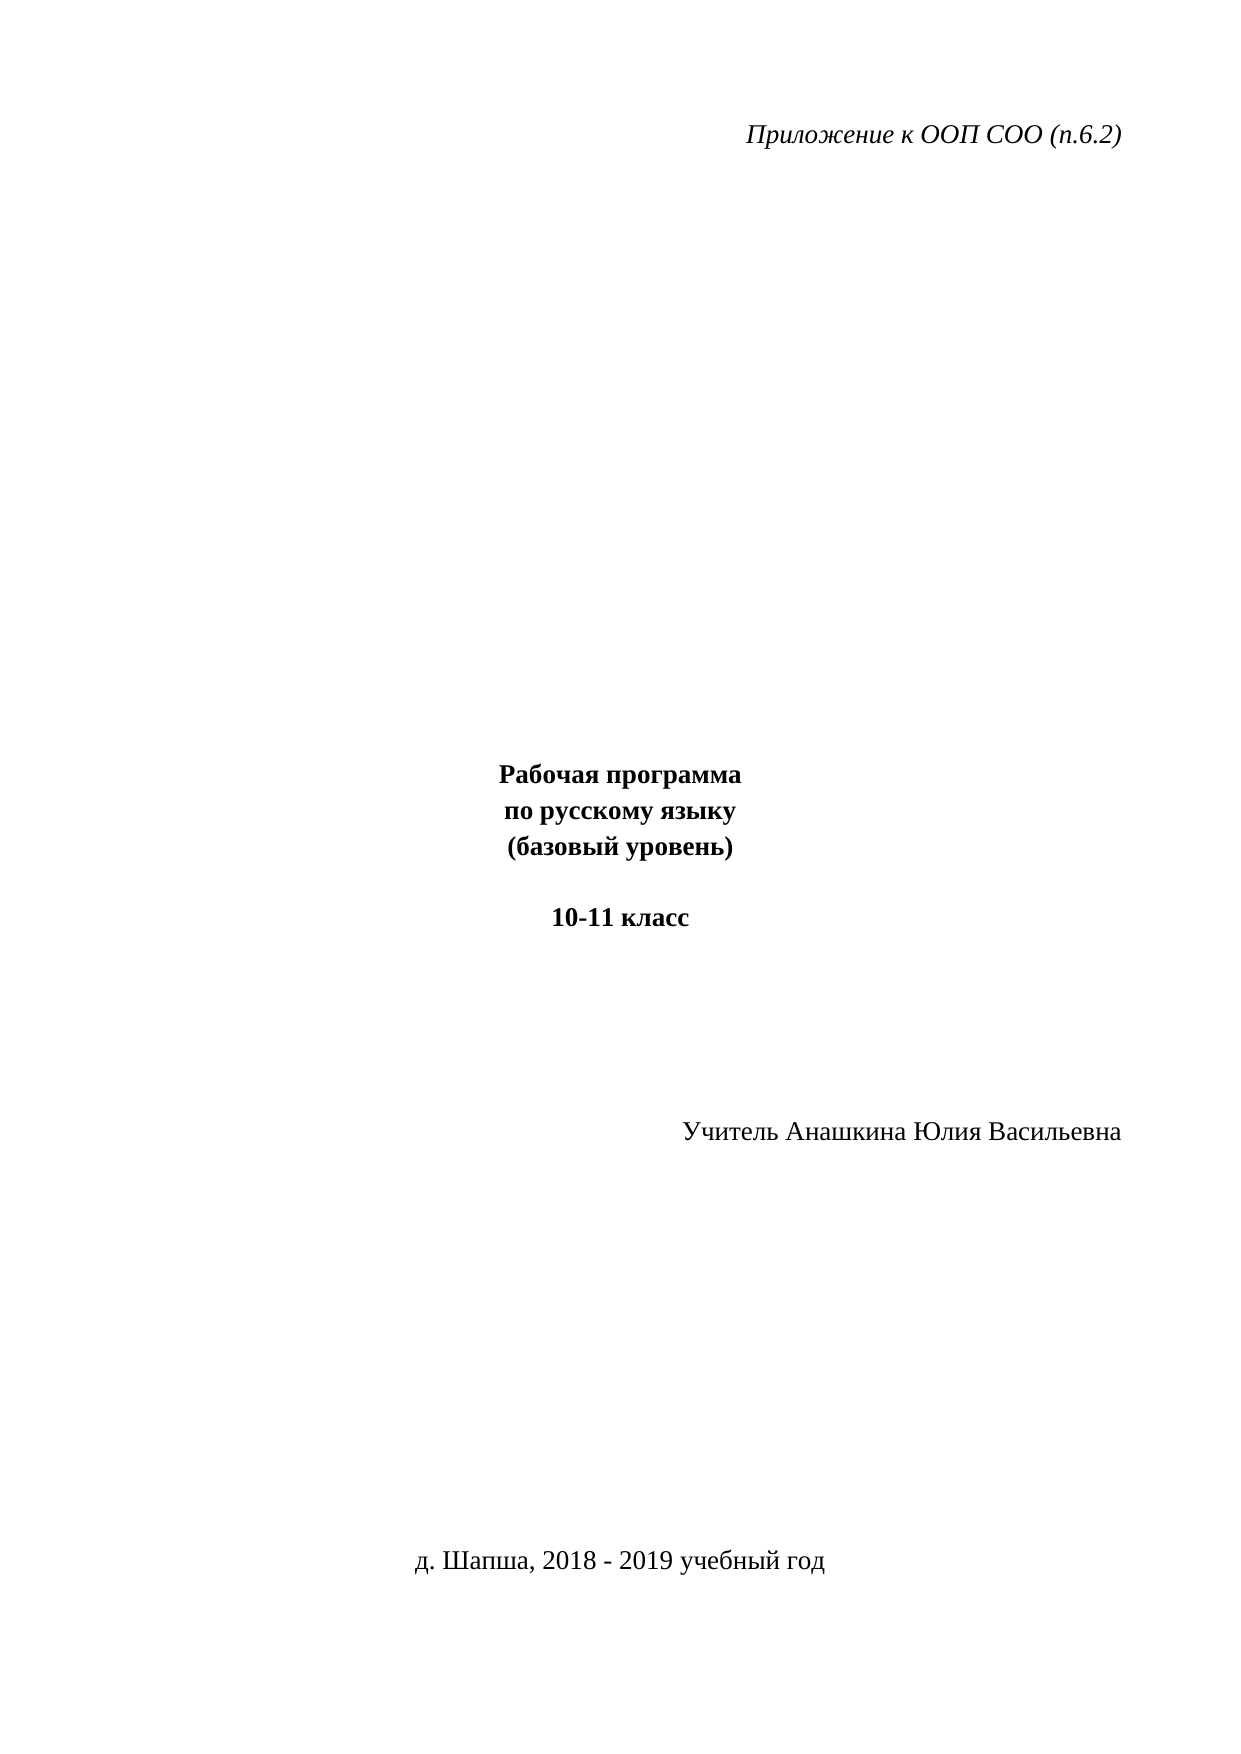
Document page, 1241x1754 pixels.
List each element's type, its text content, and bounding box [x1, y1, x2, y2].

text (базовый уровень) [118, 829, 1122, 861]
text Рабочая программа [118, 758, 1122, 789]
text 10-11 класс [118, 901, 1122, 932]
text по русскому языку [118, 794, 1122, 825]
text д. Шапша, 2018 - 2019 учебный год [118, 1544, 1122, 1575]
text Приложение к ООП СОО (п.6.2) [118, 118, 1122, 149]
text Учитель Анашкина Юлия Васильевна [118, 1115, 1122, 1147]
